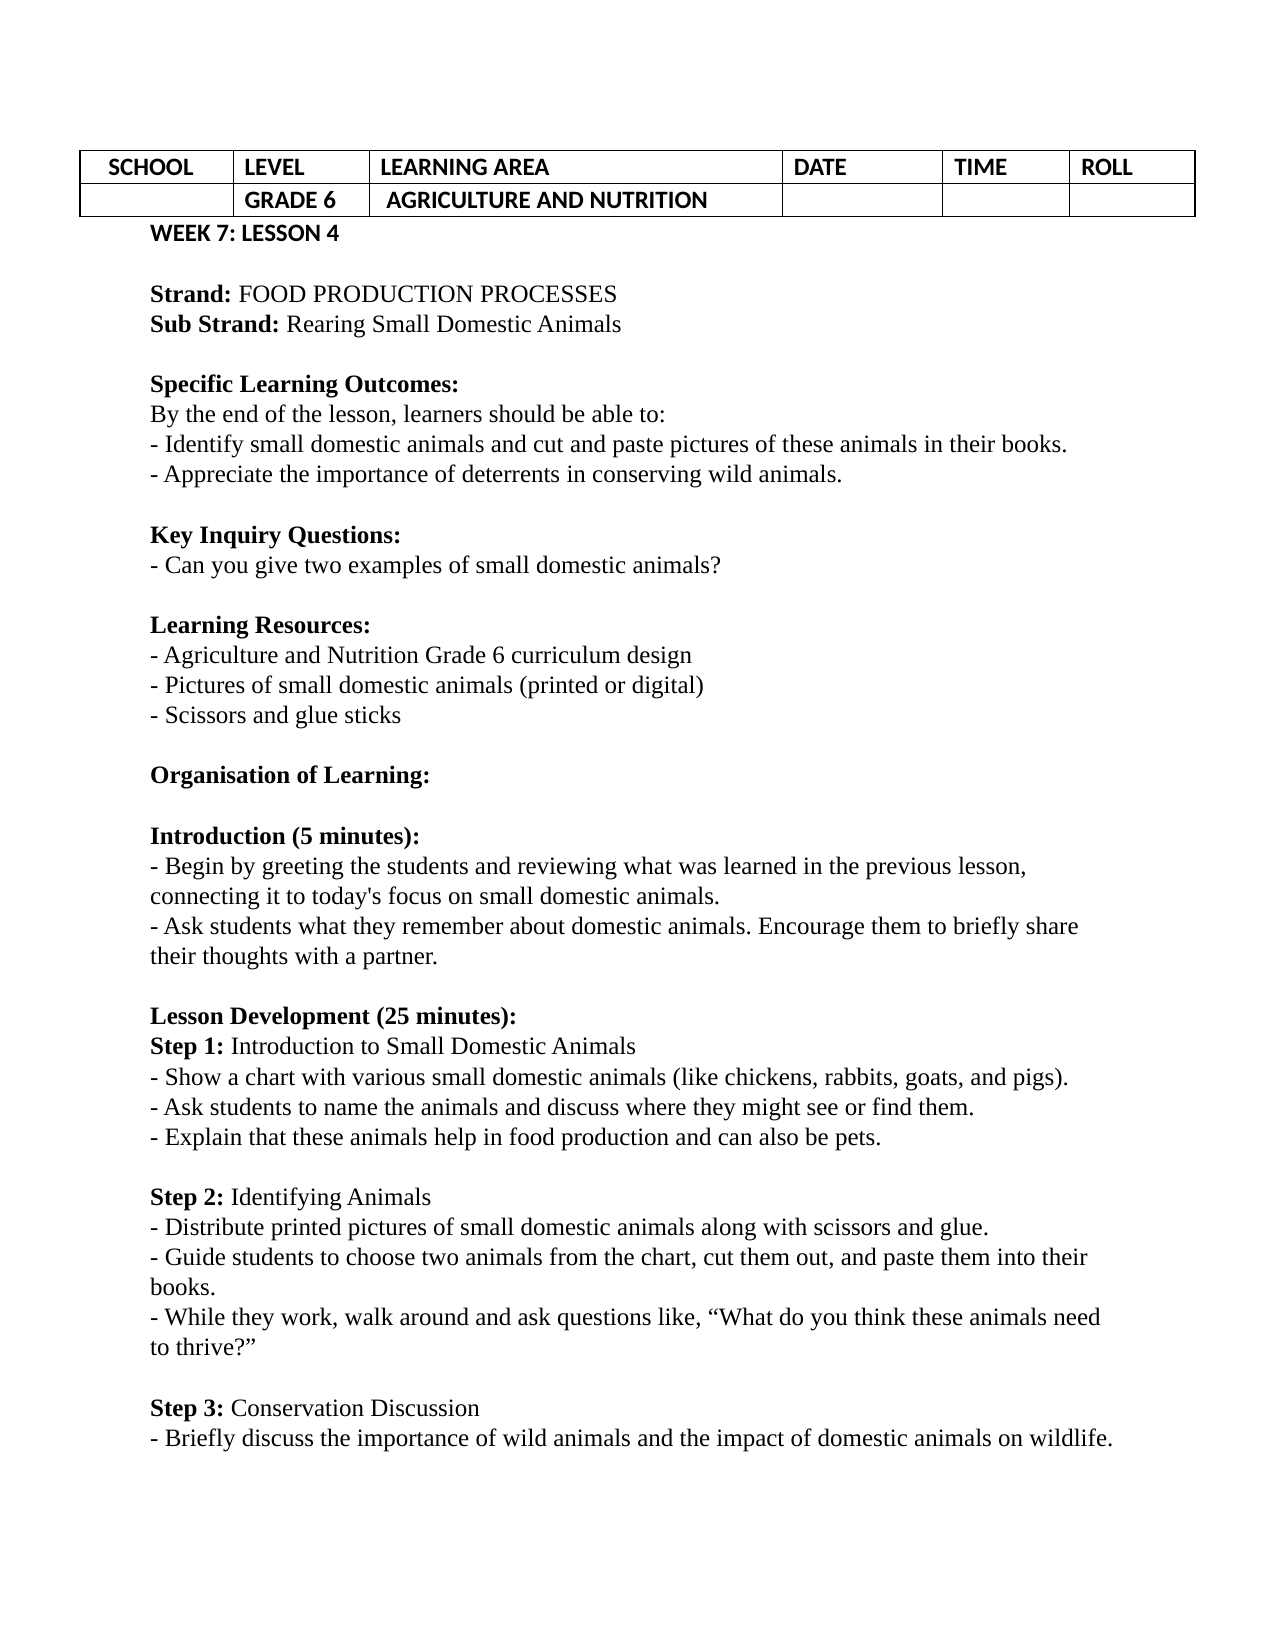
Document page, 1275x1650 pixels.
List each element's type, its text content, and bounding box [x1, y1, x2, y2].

table_cell [783, 184, 942, 216]
text - Show a chart with various small domestic animals (like chickens, rabbits, goats, and pigs). [150, 1062, 1125, 1090]
table_cell GRADE 6 [234, 184, 369, 216]
text Learning Resources: [150, 610, 1125, 639]
table_header LEARNING AREA [370, 151, 782, 183]
text - Identify small domestic animals and cut and paste pictures of these animals in their books. [150, 429, 1125, 458]
text - Ask students to name the animals and discuss where they might see or find them. [150, 1092, 1125, 1120]
text - Explain that these animals help in food production and can also be pets. [150, 1122, 1125, 1151]
table_header DATE [783, 151, 942, 183]
text - Scissors and glue sticks [150, 700, 1125, 729]
text - Guide students to choose two animals from the chart, cut them out, and paste them into their books. [150, 1242, 1125, 1301]
text - Pictures of small domestic animals (printed or digital) [150, 670, 1125, 699]
text - Ask students what they remember about domestic animals. Encourage them to briefly share their thoughts with a partner. [150, 911, 1125, 970]
text - Briefly discuss the importance of wild animals and the impact of domestic animals on wildlife. [150, 1423, 1125, 1452]
text WEEK 7: LESSON 4 [150, 217, 1125, 247]
table_header TIME [943, 151, 1069, 183]
text - Begin by greeting the students and reviewing what was learned in the previous lesson, connecting it to today's focus on small domestic animals. [150, 851, 1125, 910]
text By the end of the lesson, learners should be able to: [150, 399, 1125, 428]
text Step 1: Introduction to Small Domestic Animals [150, 1031, 1125, 1060]
text Introduction (5 minutes): [150, 821, 1125, 849]
text Organisation of Learning: [150, 761, 1125, 789]
text Key Inquiry Questions: [150, 520, 1125, 548]
table_header SCHOOL [81, 151, 233, 183]
text Step 3: Conservation Discussion [150, 1393, 1125, 1421]
text - While they work, walk around and ask questions like, “What do you think these animals need to thrive?” [150, 1302, 1125, 1361]
table_header LEVEL [234, 151, 369, 183]
text Lesson Development (25 minutes): [150, 1001, 1125, 1030]
table_cell [81, 184, 233, 216]
table_cell AGRICULTURE AND NUTRITION [370, 184, 782, 216]
table_header ROLL [1070, 151, 1194, 183]
text Sub Strand: Rearing Small Domestic Animals [150, 309, 1125, 338]
text - Distribute printed pictures of small domestic animals along with scissors and glue. [150, 1212, 1125, 1241]
text Step 2: Identifying Animals [150, 1182, 1125, 1211]
text Specific Learning Outcomes: [150, 369, 1125, 398]
text - Agriculture and Nutrition Grade 6 curriculum design [150, 640, 1125, 669]
text - Can you give two examples of small domestic animals? [150, 550, 1125, 578]
text - Appreciate the importance of deterrents in conserving wild animals. [150, 459, 1125, 488]
table_cell [1070, 184, 1194, 216]
text Strand: FOOD PRODUCTION PROCESSES [150, 279, 1125, 308]
table_cell [943, 184, 1069, 216]
